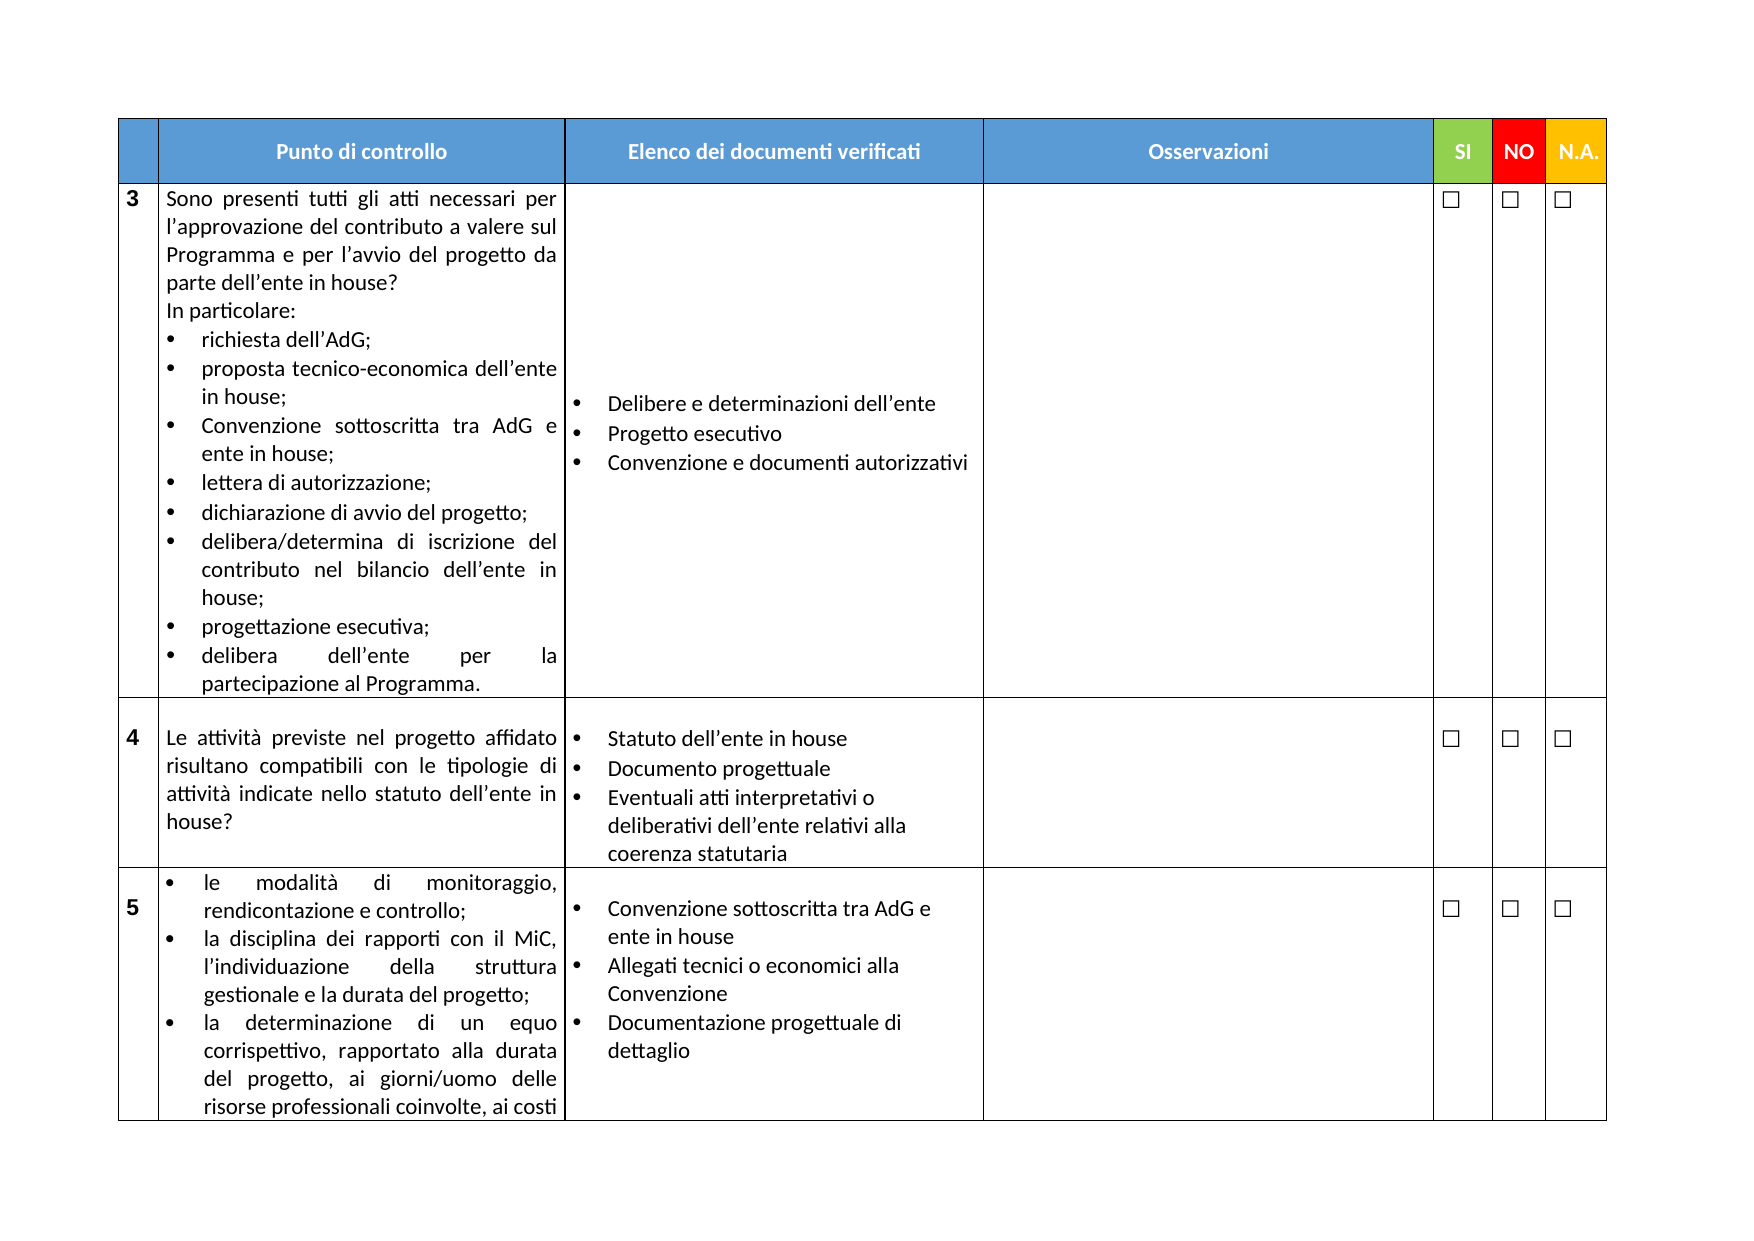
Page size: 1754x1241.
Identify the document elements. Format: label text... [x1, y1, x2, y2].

table_cell [984, 868, 1433, 1120]
table_cell [1493, 698, 1545, 867]
table_header SI [1434, 119, 1492, 183]
table_cell [984, 698, 1433, 867]
table_cell [1546, 698, 1606, 867]
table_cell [566, 868, 983, 1120]
table_cell Sono presenti tutti gli atti necessari per l’approvazione del contributo a valere sul Programma e per l’avvio del progetto da parte dell’ente in house? In particolare: richiesta dell’AdG; proposta tecnico-economica dell’ente in house; Convenzione sottoscritta tra AdG e ente in house; lettera di autorizzazione; dichiarazione di avvio del progetto; delibera/determina di iscrizione del contributo nel bilancio dell’ente in house; progettazione esecutiva; delibera dell’ente per la partecipazione al Programma. [159, 184, 564, 697]
table_cell Le attività previste nel progetto affidato risultano compatibili con le tipologie di attività indicate nello statuto dell’ente in house? [159, 698, 564, 867]
table_cell [119, 868, 158, 1120]
table_cell [1493, 184, 1545, 697]
table_header Punto di controllo [159, 119, 564, 183]
table_header N.A. [1546, 119, 1606, 183]
table_header NO [1493, 119, 1545, 183]
table_cell [119, 184, 158, 697]
table_cell [1434, 868, 1492, 1120]
table_cell [1434, 184, 1492, 697]
table_header [119, 119, 158, 183]
table_cell [1546, 868, 1606, 1120]
table_cell [984, 184, 1433, 697]
table_cell Statuto dell’ente in house Documento progettuale Eventuali atti interpretativi o deliberativi dell’ente relativi alla coerenza statutaria [566, 698, 983, 867]
table_cell [1493, 868, 1545, 1120]
table_cell [1546, 184, 1606, 697]
table_cell [1434, 698, 1492, 867]
table_header Osservazioni [984, 119, 1433, 183]
table_cell [119, 698, 158, 867]
table_header Elenco dei documenti verificati [566, 119, 983, 183]
table_cell Delibere e determinazioni dell’ente Progetto esecutivo Convenzione e documenti autorizzativi [566, 184, 983, 697]
